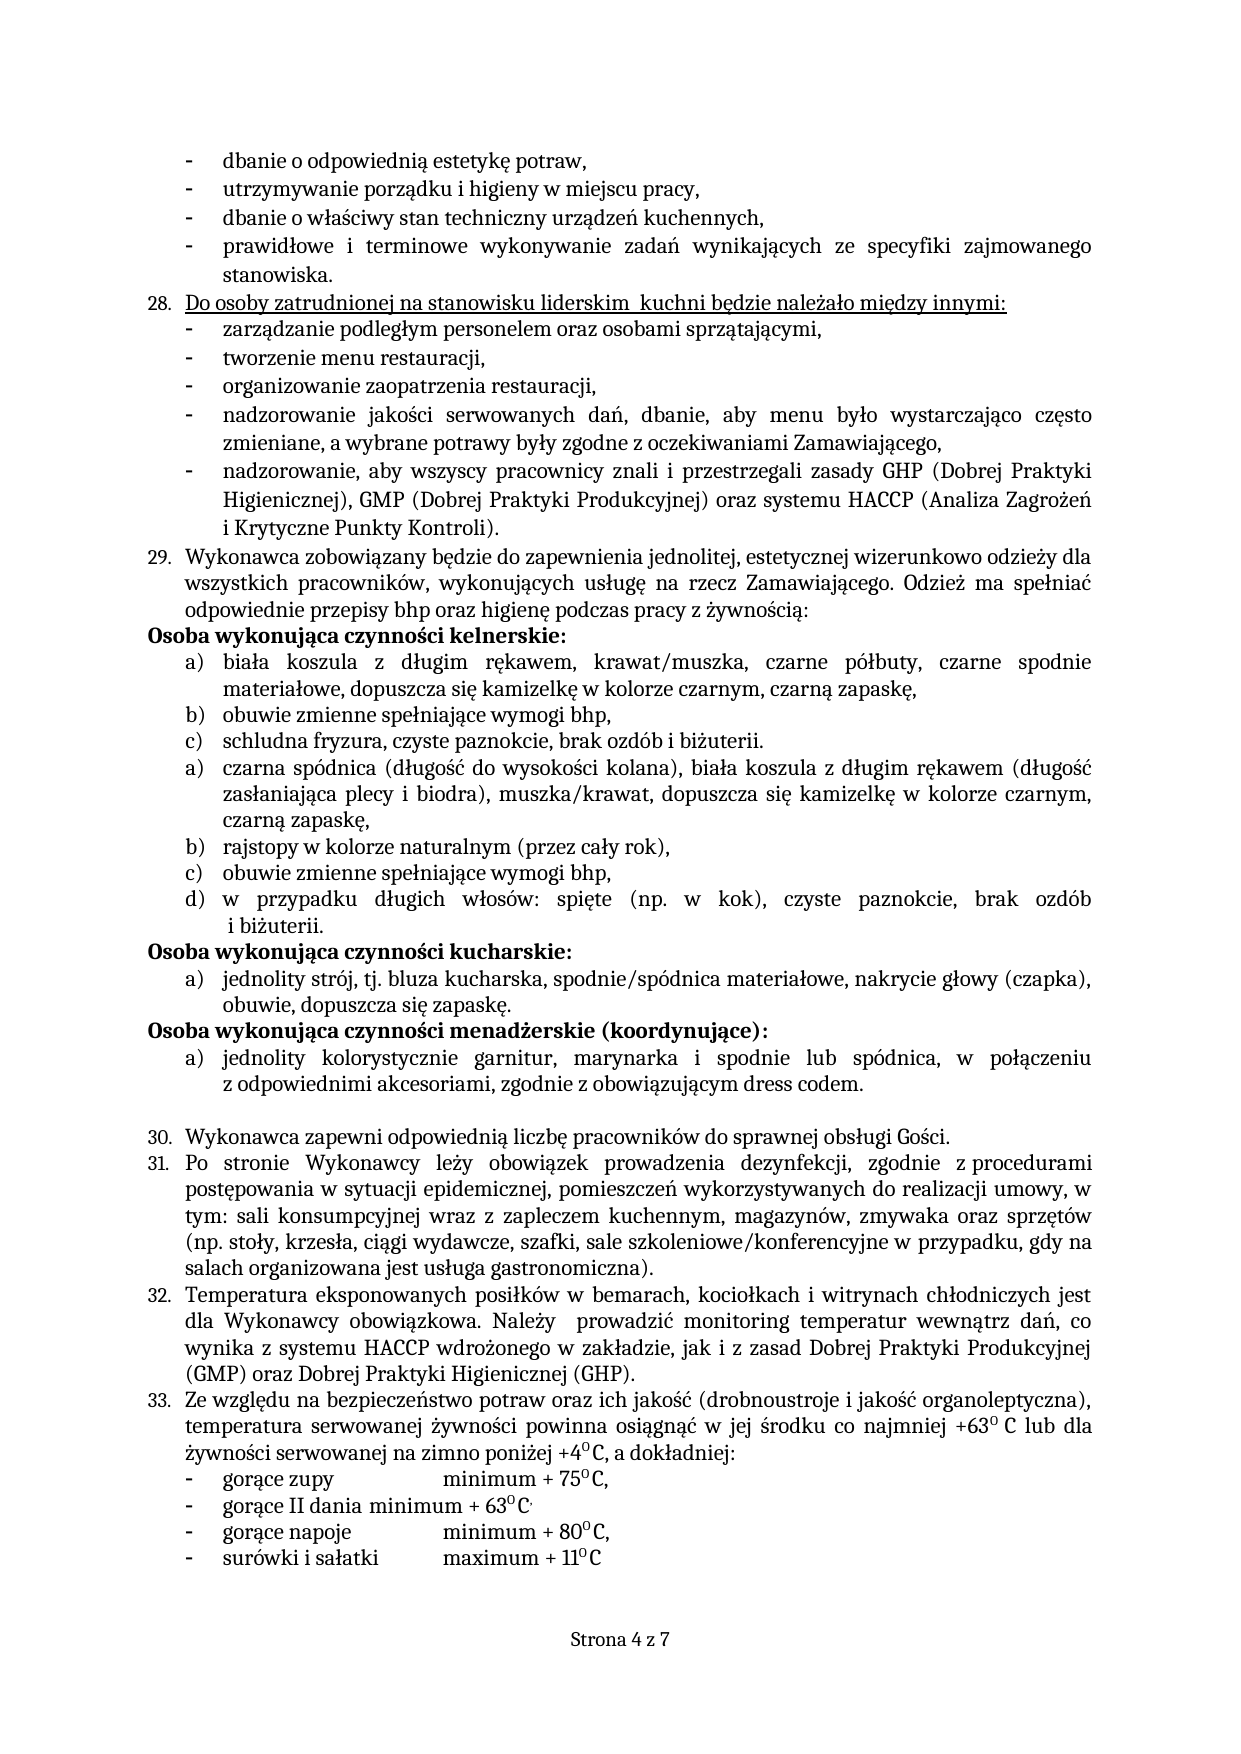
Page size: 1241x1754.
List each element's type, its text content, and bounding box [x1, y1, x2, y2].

list schludna fryzura, czyste paznokcie, brak ozdób i biżuterii. [185, 728, 1093, 754]
list Wykonawca zobowiązany będzie do zapewnienia jednolitej, estetycznej wizerunkowo odzieży dla wszystkich pracowników, wykonujących usługę na rzecz Zamawiającego. Odzież ma spełniać odpowiednie przepisy bhp oraz higienę podczas pracy z żywnością: [148, 544, 1093, 623]
list jednolity kolorystycznie garnitur, marynarka i spodnie lub spódnica, w połączeniu z odpowiednimi akcesoriami, zgodnie z obowiązującym dress codem. [185, 1044, 1093, 1097]
list organizowanie zaopatrzenia restauracji, [185, 373, 1093, 399]
list dbanie o odpowiednią estetykę potraw, [185, 148, 1093, 174]
list Temperatura eksponowanych posiłków w bemarach, kociołkach i witrynach chłodniczych jest dla Wykonawcy obowiązkowa. Należy prowadzić monitoring temperatur wewnątrz dań, co wynika z systemu HACCP wdrożonego w zakładzie, jak i z zasad Dobrej Praktyki Produkcyjnej (GMP) oraz Dobrej Praktyki Higienicznej (GHP). [148, 1282, 1093, 1387]
list biała koszula z długim rękawem, krawat/muszka, czarne półbuty, czarne spodnie materiałowe, dopuszcza się kamizelkę w kolorze czarnym, czarną zapaskę, [185, 649, 1093, 702]
list Wykonawca zapewni odpowiednią liczbę pracowników do sprawnej obsługi Gości. [148, 1123, 1093, 1150]
list jednolity strój, tj. bluza kucharska, spodnie/spódnica materiałowe, nakrycie głowy (czapka), obuwie, dopuszcza się zapaskę. [185, 965, 1093, 1018]
text Osoba wykonująca czynności kelnerskie: [148, 623, 1093, 649]
list gorące napoje minimum + 80O C, [185, 1519, 1093, 1545]
text Osoba wykonująca czynności menadżerskie (koordynujące): [148, 1018, 1093, 1044]
list obuwie zmienne spełniające wymogi bhp, [185, 702, 1093, 728]
list Do osoby zatrudnionej na stanowisku liderskim kuchni będzie należało między innymi: [148, 290, 1093, 316]
list gorące zupy minimum + 75O C, [185, 1466, 1093, 1492]
list obuwie zmienne spełniające wymogi bhp, [185, 860, 1093, 886]
list Po stronie Wykonawcy leży obowiązek prowadzenia dezynfekcji, zgodnie z procedurami postępowania w sytuacji epidemicznej, pomieszczeń wykorzystywanych do realizacji umowy, w tym: sali konsumpcyjnej wraz z zapleczem kuchennym, magazynów, zmywaka oraz sprzętów (np. stoły, krzesła, ciągi wydawcze, szafki, sale szkoleniowe/konferencyjne w przypadku, gdy na salach organizowana jest usługa gastronomiczna). [148, 1150, 1093, 1282]
list utrzymywanie porządku i higieny w miejscu pracy, [185, 176, 1093, 202]
list czarna spódnica (długość do wysokości kolana), biała koszula z długim rękawem (długość zasłaniająca plecy i biodra), muszka/krawat, dopuszcza się kamizelkę w kolorze czarnym, czarną zapaskę, [185, 754, 1093, 833]
list zarządzanie podległym personelem oraz osobami sprzątającymi, [185, 316, 1093, 342]
list surówki i sałatki maximum + 11O C [185, 1545, 1093, 1571]
list dbanie o właściwy stan techniczny urządzeń kuchennych, [185, 204, 1093, 231]
list rajstopy w kolorze naturalnym (przez cały rok), [185, 833, 1093, 860]
list nadzorowanie jakości serwowanych dań, dbanie, aby menu było wystarczająco często zmieniane, a wybrane potrawy były zgodne z oczekiwaniami Zamawiającego, [185, 401, 1093, 456]
list Ze względu na bezpieczeństwo potraw oraz ich jakość (drobnoustroje i jakość organoleptyczna), temperatura serwowanej żywności powinna osiągnąć w jej środku co najmniej +63O C lub dla żywności serwowanej na zimno poniżej +4O C, a dokładniej: [148, 1387, 1093, 1466]
list tworzenie menu restauracji, [185, 344, 1093, 371]
text Osoba wykonująca czynności kucharskie: [148, 939, 1093, 965]
list gorące II dania minimum + 63O C, [185, 1492, 1093, 1519]
list prawidłowe i terminowe wykonywanie zadań wynikających ze specyfiki zajmowanego stanowiska. [185, 233, 1093, 288]
list nadzorowanie, aby wszyscy pracownicy znali i przestrzegali zasady GHP (Dobrej Praktyki Higienicznej), GMP (Dobrej Praktyki Produkcyjnej) oraz systemu HACCP (Analiza Zagrożeń i Krytyczne Punkty Kontroli). [185, 458, 1093, 542]
list w przypadku długich włosów: spięte (np. w kok), czyste paznokcie, brak ozdób i biżuterii. [185, 886, 1093, 939]
